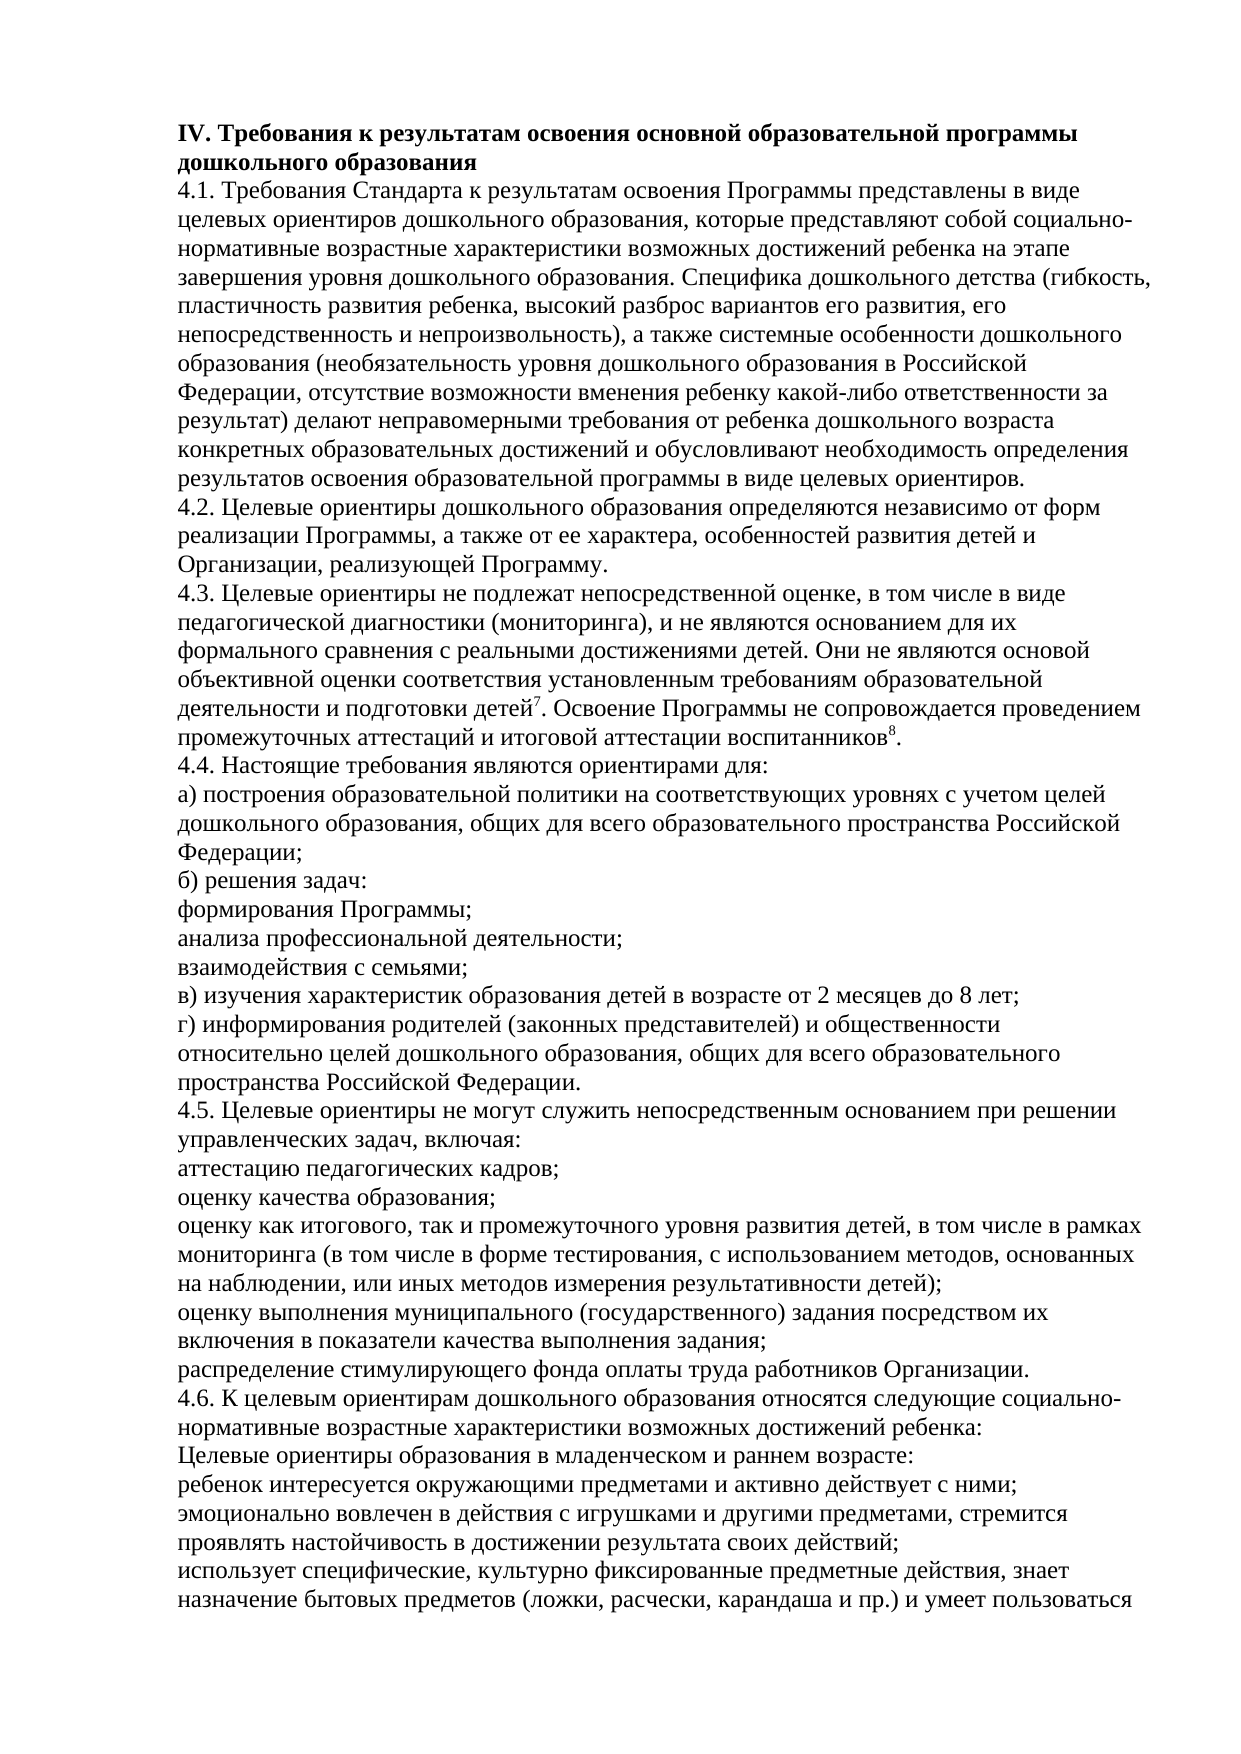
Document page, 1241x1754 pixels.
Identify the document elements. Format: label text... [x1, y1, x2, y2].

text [177, 1556, 1152, 1613]
text оценку выполнения муниципального (государственного) задания посредством их включения в показатели качества выполнения задания; [177, 1297, 1152, 1354]
text 4.4. Настоящие требования являются ориентирами для: [177, 751, 1152, 779]
text IV. Требования к результатам освоения основной образовательной программы дошкольного образования [177, 118, 1152, 176]
text а) построения образовательной политики на соответствующих уровнях с учетом целей дошкольного образования, общих для всего образовательного пространства Российской Федерации; [177, 779, 1152, 866]
text 4.6. К целевым ориентирам дошкольного образования относятся следующие социально-нормативные возрастные характеристики возможных достижений ребенка: [177, 1383, 1152, 1441]
text оценку как итогового, так и промежуточного уровня развития детей, в том числе в рамках мониторинга (в том числе в форме тестирования, с использованием методов, основанных на наблюдении, или иных методов измерения результативности детей); [177, 1211, 1152, 1297]
text взаимодействия с семьями; [177, 952, 1152, 981]
text распределение стимулирующего фонда оплаты труда работников Организации. [177, 1354, 1152, 1383]
text 4.2. Целевые ориентиры дошкольного образования определяются независимо от форм реализации Программы, а также от ее характера, особенностей развития детей и Организации, реализующей Программу. [177, 492, 1152, 578]
text оценку качества образования; [177, 1182, 1152, 1211]
text аттестацию педагогических кадров; [177, 1153, 1152, 1182]
text Целевые ориентиры образования в младенческом и раннем возрасте: [177, 1441, 1152, 1469]
text ребенок интересуется окружающими предметами и активно действует с ними; эмоционально вовлечен в действия с игрушками и другими предметами, стремится проявлять настойчивость в достижении результата своих действий; [177, 1469, 1152, 1556]
text 4.1. Требования Стандарта к результатам освоения Программы представлены в виде целевых ориентиров дошкольного образования, которые представляют собой социально-нормативные возрастные характеристики возможных достижений ребенка на этапе завершения уровня дошкольного образования. Специфика дошкольного детства (гибкость, пластичность развития ребенка, высокий разброс вариантов его развития, его непосредственность и непроизвольность), а также системные особенности дошкольного образования (необязательность уровня дошкольного образования в Российской Федерации, отсутствие возможности вменения ребенку какой-либо ответственности за результат) делают неправомерными требования от ребенка дошкольного возраста конкретных образовательных достижений и обусловливают необходимость определения результатов освоения образовательной программы в виде целевых ориентиров. [177, 176, 1152, 492]
text анализа профессиональной деятельности; [177, 923, 1152, 952]
text в) изучения характеристик образования детей в возрасте от 2 месяцев до 8 лет; [177, 981, 1152, 1009]
text формирования Программы; [177, 894, 1152, 923]
text 4.3. Целевые ориентиры не подлежат непосредственной оценке, в том числе в виде педагогической диагностики (мониторинга), и не являются основанием для их формального сравнения с реальными достижениями детей. Они не являются основой объективной оценки соответствия установленным требованиям образовательной деятельности и подготовки детей7. Освоение Программы не сопровождается проведением промежуточных аттестаций и итоговой аттестации воспитанников8. [177, 578, 1152, 751]
text 4.5. Целевые ориентиры не могут служить непосредственным основанием при решении управленческих задач, включая: [177, 1096, 1152, 1153]
text г) информирования родителей (законных представителей) и общественности относительно целей дошкольного образования, общих для всего образовательного пространства Российской Федерации. [177, 1009, 1152, 1096]
text б) решения задач: [177, 866, 1152, 894]
